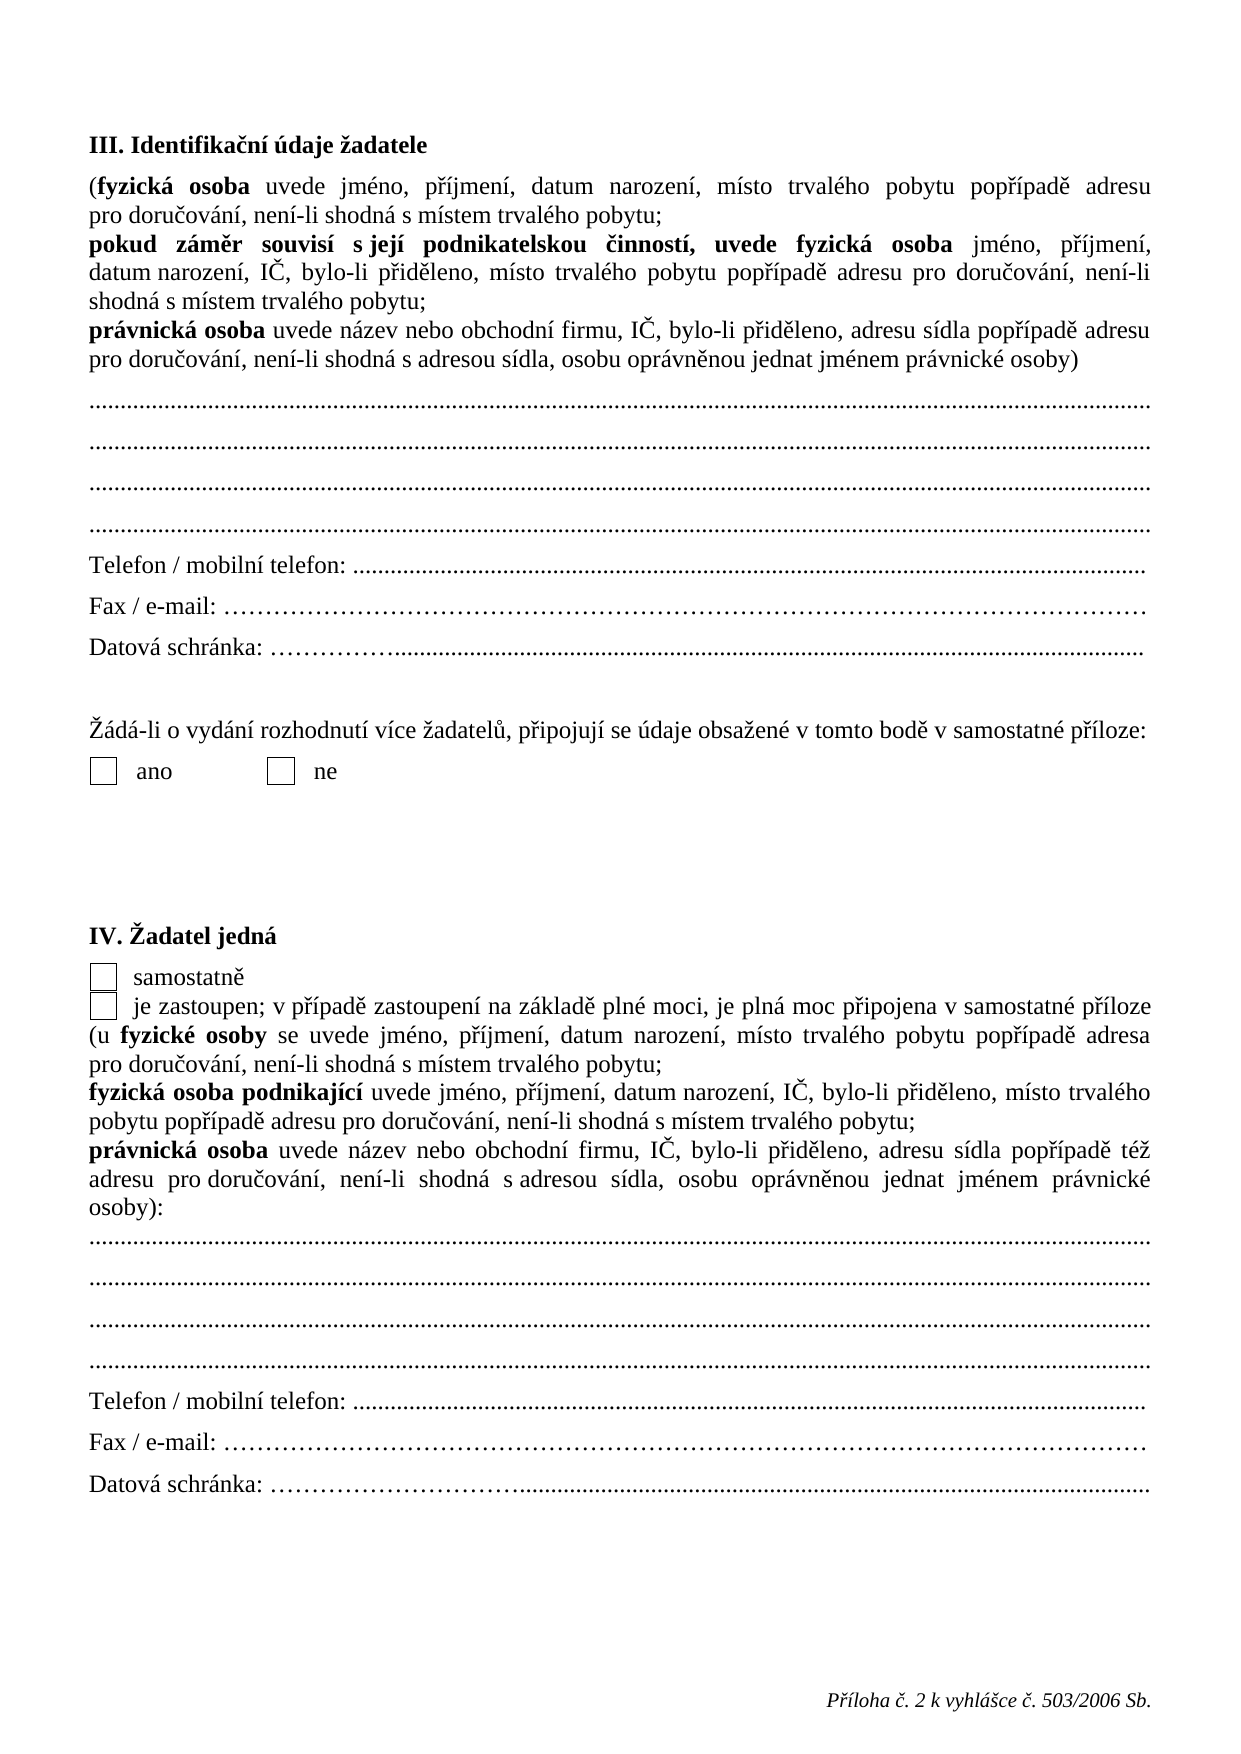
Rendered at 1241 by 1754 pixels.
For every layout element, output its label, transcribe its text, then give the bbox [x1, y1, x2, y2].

text (fyzická osoba uvede jméno, příjmení, datum narození, místo trvalého pobytu popřípadě adresu pro doručování, není-li shodná s místem trvalého pobytu; [89, 171, 1152, 229]
text ano ne [89, 756, 1152, 785]
text .......................................................................................................................................................................... [89, 385, 1152, 414]
text pokud záměr souvisí s její podnikatelskou činností, uvede fyzická osoba jméno, příjmení, datum narození, IČ, bylo-li přiděleno, místo trvalého pobytu popřípadě adresu pro doručování, není-li shodná s místem trvalého pobytu; [89, 229, 1152, 315]
text Datová schránka: ……………........................................................................................................................ [89, 632, 1152, 661]
text .......................................................................................................................................................................... [89, 467, 1152, 496]
text .......................................................................................................................................................................... [89, 1304, 1152, 1332]
text Datová schránka: …………………………..................................................................................................... [89, 1469, 1152, 1497]
text .......................................................................................................................................................................... [89, 426, 1152, 455]
text Fax / e-mail: ………………………………………………………………………………………………… [89, 1427, 1152, 1456]
text fyzická osoba podnikající uvede jméno, příjmení, datum narození, IČ, bylo-li přiděleno, místo trvalého pobytu popřípadě adresu pro doručování, není-li shodná s místem trvalého pobytu; [89, 1077, 1152, 1135]
text právnická osoba uvede název nebo obchodní firmu, IČ, bylo-li přiděleno, adresu sídla popřípadě adresu pro doručování, není-li shodná s adresou sídla, osobu oprávněnou jednat jménem právnické osoby) [89, 315, 1152, 372]
text samostatně [89, 962, 1152, 991]
text právnická osoba uvede název nebo obchodní firmu, IČ, bylo-li přiděleno, adresu sídla popřípadě též adresu pro doručování, není-li shodná s adresou sídla, osobu oprávněnou jednat jménem právnické osoby): [89, 1135, 1152, 1221]
text Telefon / mobilní telefon: ............................................................................................................................... [89, 550, 1152, 579]
text Fax / e-mail: ………………………………………………………………………………………………… [89, 591, 1152, 620]
text III. Identifikační údaje žadatele [89, 130, 1152, 159]
text .......................................................................................................................................................................... [89, 1221, 1152, 1250]
text .......................................................................................................................................................................... [89, 1345, 1152, 1374]
text IV. Žadatel jedná [89, 921, 1152, 950]
text je zastoupen; v případě zastoupení na základě plné moci, je plná moc připojena v samostatné příloze (u fyzické osoby se uvede jméno, příjmení, datum narození, místo trvalého pobytu popřípadě adresa pro doručování, není-li shodná s místem trvalého pobytu; [89, 991, 1152, 1077]
text Telefon / mobilní telefon: ............................................................................................................................... [89, 1386, 1152, 1415]
text .......................................................................................................................................................................... [89, 1262, 1152, 1291]
text Žádá-li o vydání rozhodnutí více žadatelů, připojují se údaje obsažené v tomto bodě v samostatné příloze: [89, 715, 1152, 744]
text .......................................................................................................................................................................... [89, 509, 1152, 537]
